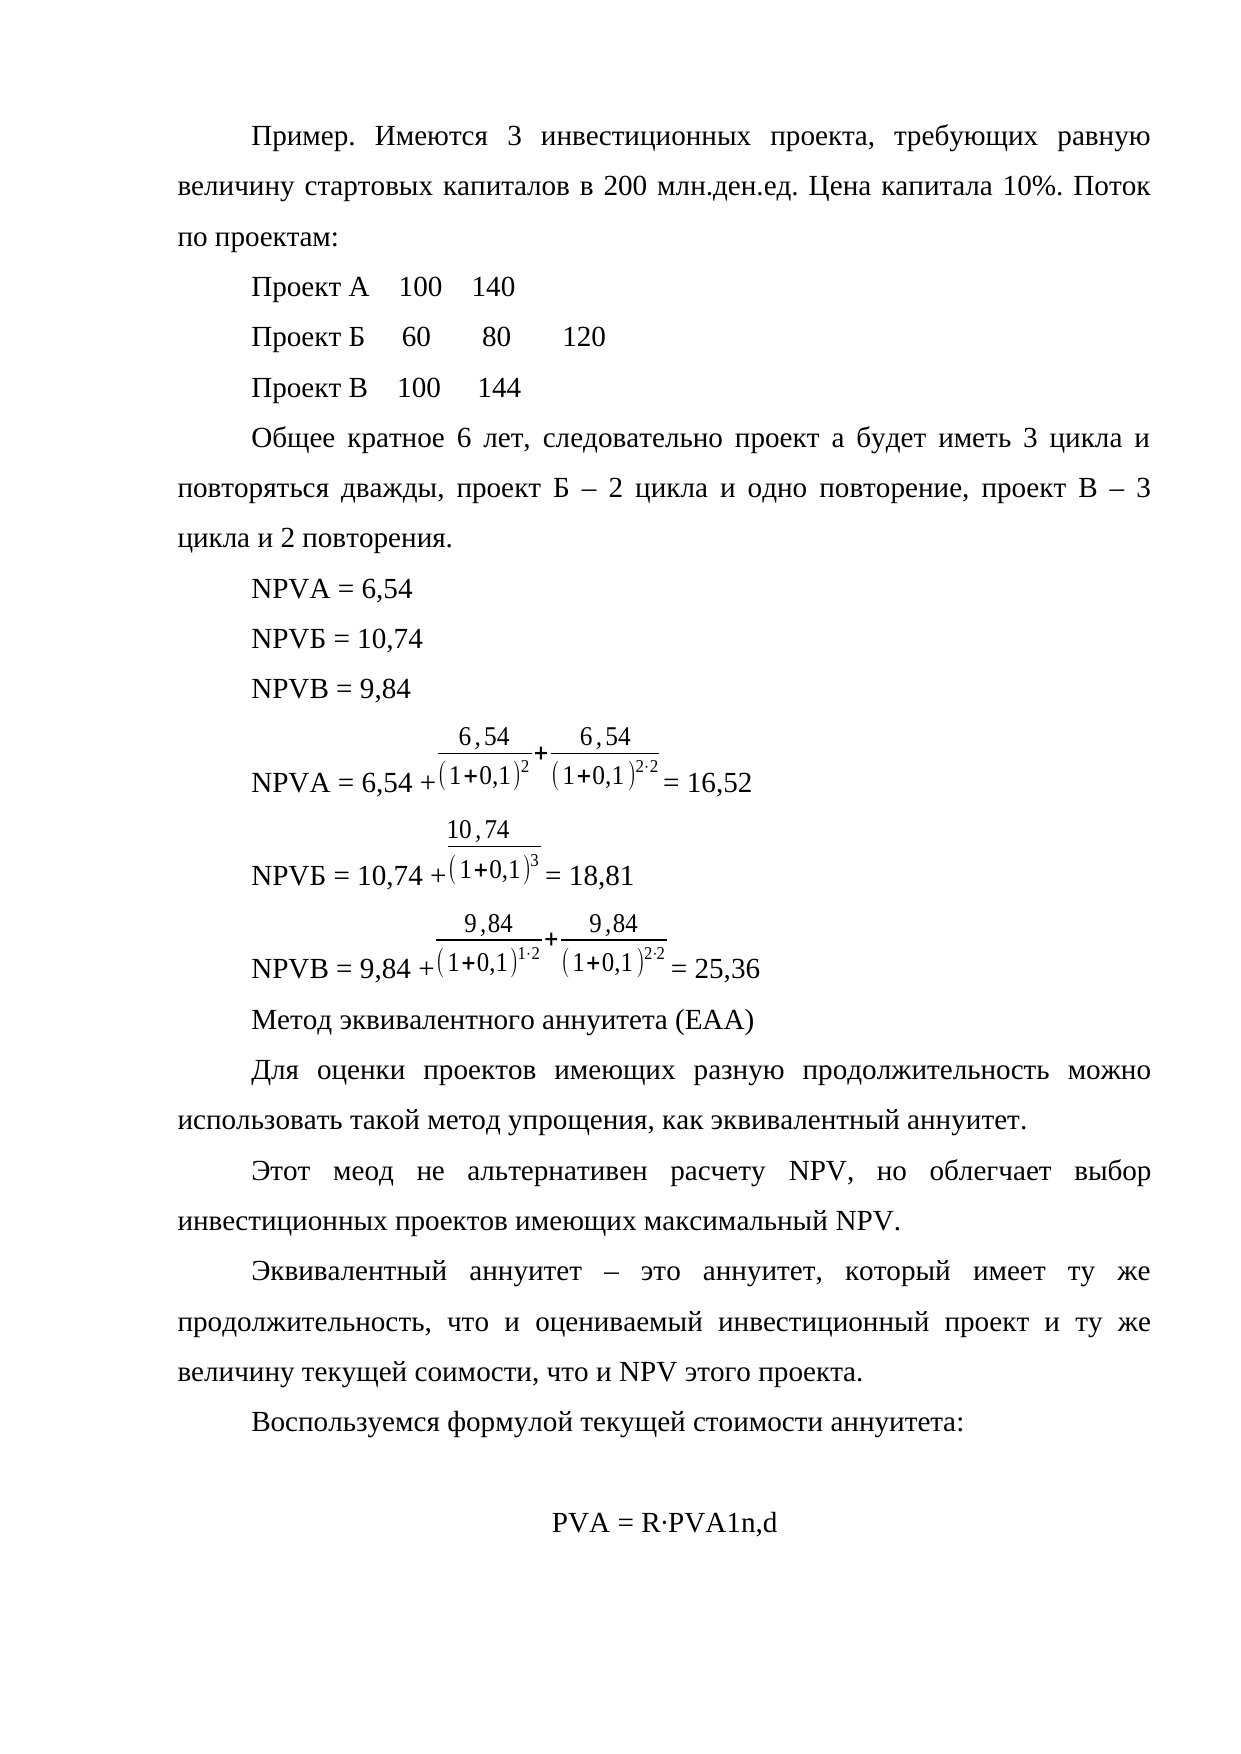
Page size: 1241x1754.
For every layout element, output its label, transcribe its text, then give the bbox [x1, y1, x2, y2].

text Воспользуемся формулой текущей стоимости аннуитета: [177, 1404, 1152, 1438]
text Проект Б 60 80 120 [177, 319, 1152, 353]
text NPVВ = 9,84 [177, 672, 1152, 705]
text NPVА = 6,54 += 16,52 [177, 722, 1152, 798]
text Проект В 100 144 [177, 370, 1152, 403]
text Пример. Имеются 3 инвестиционных проекта, требующих равную величину стартовых капиталов в 200 млн.ден.ед. Цена капитала 10%. Поток по проектам: [177, 118, 1152, 252]
text Этот меод не альтернативен расчету NPV, но облегчает выбор инвестиционных проектов имеющих максимальный NPV. [177, 1153, 1152, 1237]
text NPVБ = 10,74 [177, 621, 1152, 655]
text Эквивалентный аннуитет – это аннуитет, который имеет ту же продолжительность, что и оцениваемый инвестиционный проект и ту же величину текущей соимости, что и NPV этого проекта. [177, 1253, 1152, 1388]
text Для оценки проектов имеющих разную продолжительность можно использовать такой метод упрощения, как эквивалентный аннуитет. [177, 1052, 1152, 1136]
text NPVА = 6,54 [177, 571, 1152, 604]
subtitle Метод эквивалентного аннуитета (ЕАА) [177, 1002, 1152, 1035]
text NPVБ = 10,74 += 18,81 [177, 815, 1152, 892]
text Проект А 100 140 [177, 269, 1152, 303]
text Общее кратное 6 лет, следовательно проект а будет иметь 3 цикла и повторяться дважды, проект Б – 2 цикла и одно повторение, проект В – 3 цикла и 2 повторения. [177, 420, 1152, 554]
text NPVВ = 9,84 += 25,36 [177, 908, 1152, 985]
text PVA = R∙PVA1n,d [177, 1505, 1152, 1538]
